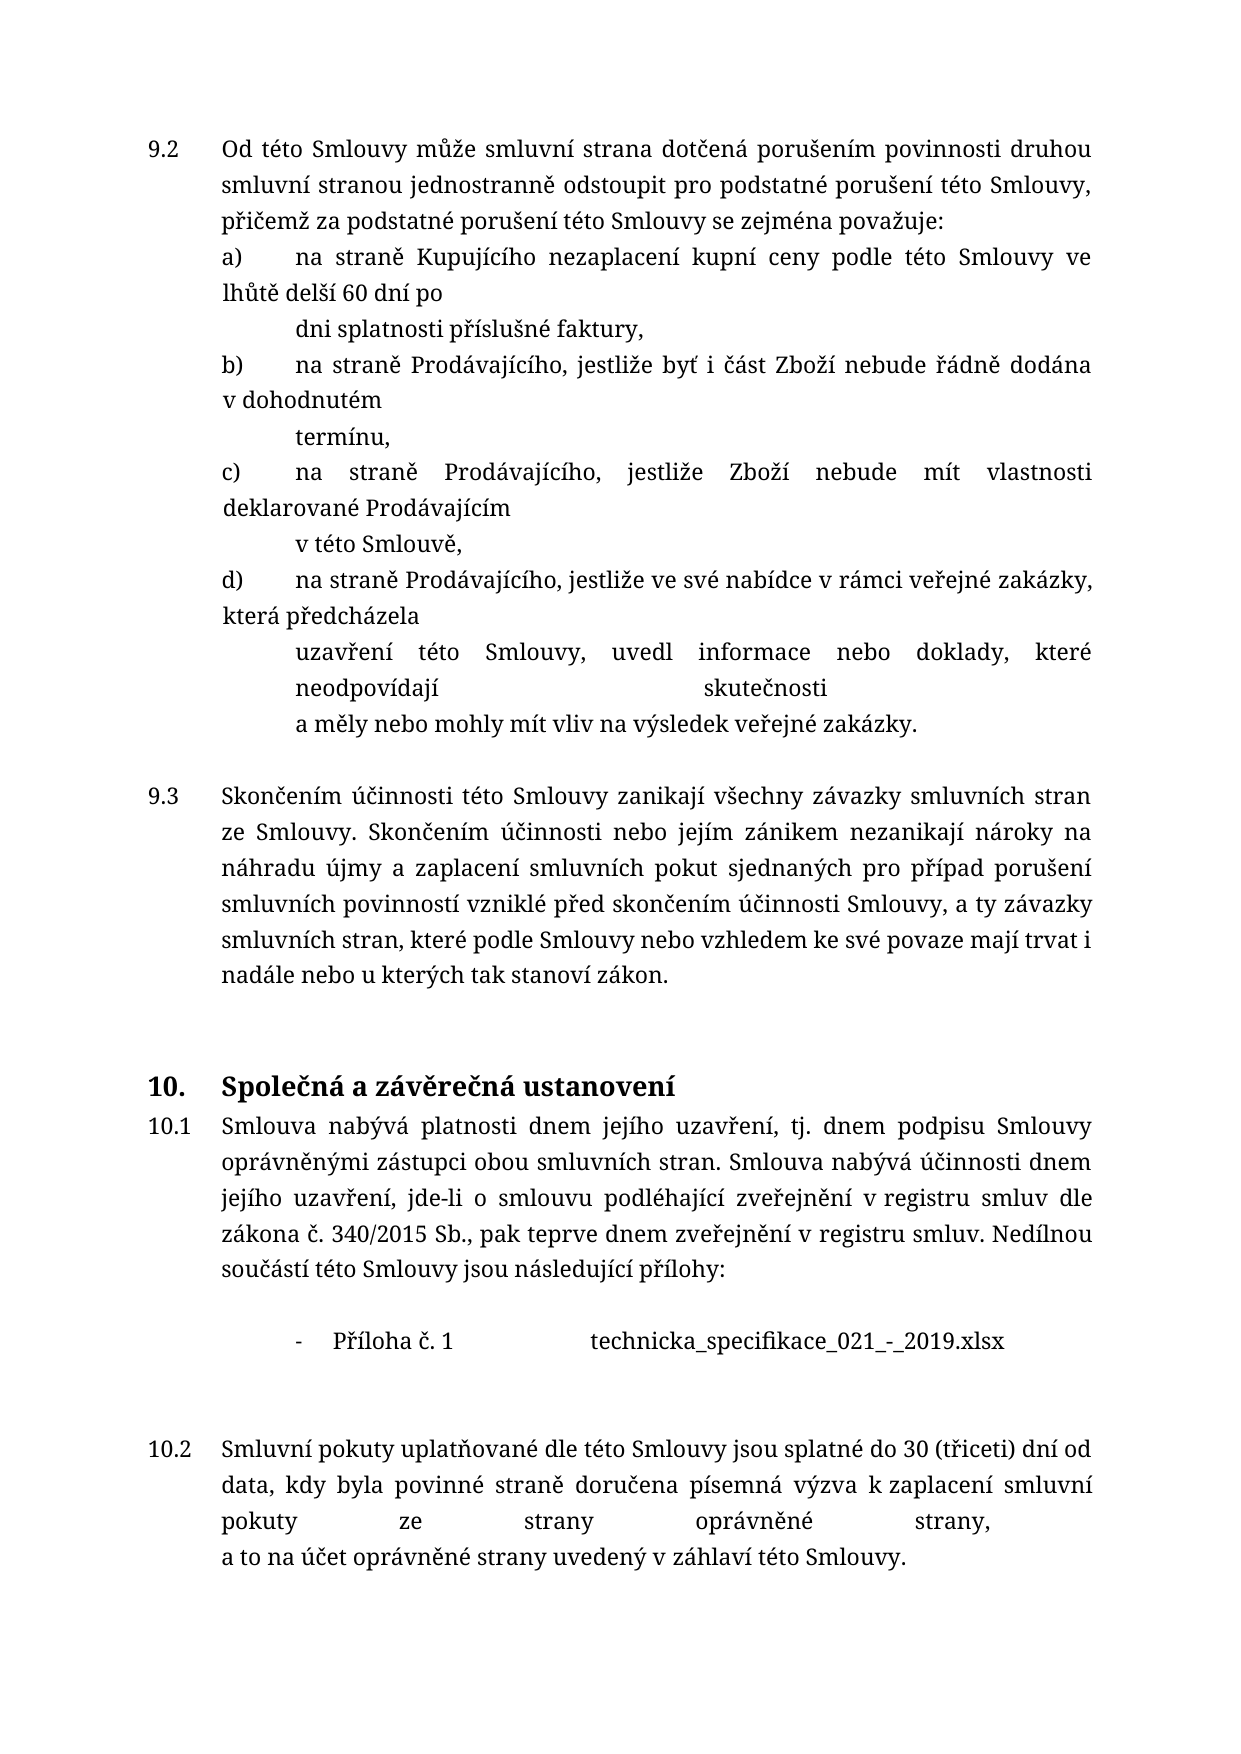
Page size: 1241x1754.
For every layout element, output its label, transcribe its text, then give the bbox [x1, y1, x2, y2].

text 9.3 Skončením účinnosti této Smlouvy zanikají všechny závazky smluvních stran ze Smlouvy. Skončením účinnosti nebo jejím zánikem nezanikají nároky na náhradu újmy a zaplacení smluvních pokut sjednaných pro případ porušení smluvních povinností vzniklé před skončením účinnosti Smlouvy, a ty závazky smluvních stran, které podle Smlouvy nebo vzhledem ke své povaze mají trvat i nadále nebo u kterých tak stanoví zákon. [148, 780, 1093, 991]
text dni splatnosti příslušné faktury, [223, 313, 1093, 344]
text 9.2 Od této Smlouvy může smluvní strana dotčená porušením povinnosti druhou smluvní stranou jednostranně odstoupit pro podstatné porušení této Smlouvy, přičemž za podstatné porušení této Smlouvy se zejména považuje: [148, 133, 1093, 236]
text termínu, [223, 420, 1093, 452]
list Příloha č. 1 technicka_specifikace_021_-_2019.xlsx [295, 1325, 1093, 1357]
text 10.1 Smlouva nabývá platnosti dnem jejího uzavření, tj. dnem podpisu Smlouvy oprávněnými zástupci obou smluvních stran. Smlouva nabývá účinnosti dnem jejího uzavření, jde-li o smlouvu podléhající zveřejnění v registru smluv dle zákona č. 340/2015 Sb., pak teprve dnem zveřejnění v registru smluv. Nedílnou součástí této Smlouvy jsou následující přílohy: [148, 1110, 1093, 1285]
list na straně Kupujícího nezaplacení kupní ceny podle této Smlouvy ve lhůtě delší 60 dní po [221, 241, 1093, 308]
text 10.2 Smluvní pokuty uplatňované dle této Smlouvy jsou splatné do 30 (třiceti) dní od data, kdy byla povinné straně doručena písemná výzva k zaplacení smluvní pokuty ze strany oprávněné strany, a to na účet oprávněné strany uvedený v záhlaví této Smlouvy. [148, 1433, 1093, 1572]
list na straně Prodávajícího, jestliže byť i část Zboží nebude řádně dodána v dohodnutém [221, 348, 1093, 416]
text 10. Společná a závěrečná ustanovení [148, 1067, 1093, 1104]
list na straně Prodávajícího, jestliže Zboží nebude mít vlastnosti deklarované Prodávajícím [221, 456, 1093, 523]
text uzavření této Smlouvy, uvedl informace nebo doklady, které neodpovídají skutečnosti a měly nebo mohly mít vliv na výsledek veřejné zakázky. [295, 636, 1093, 739]
text v této Smlouvě, [223, 528, 1093, 559]
list na straně Prodávajícího, jestliže ve své nabídce v rámci veřejné zakázky, která předcházela [221, 564, 1093, 631]
